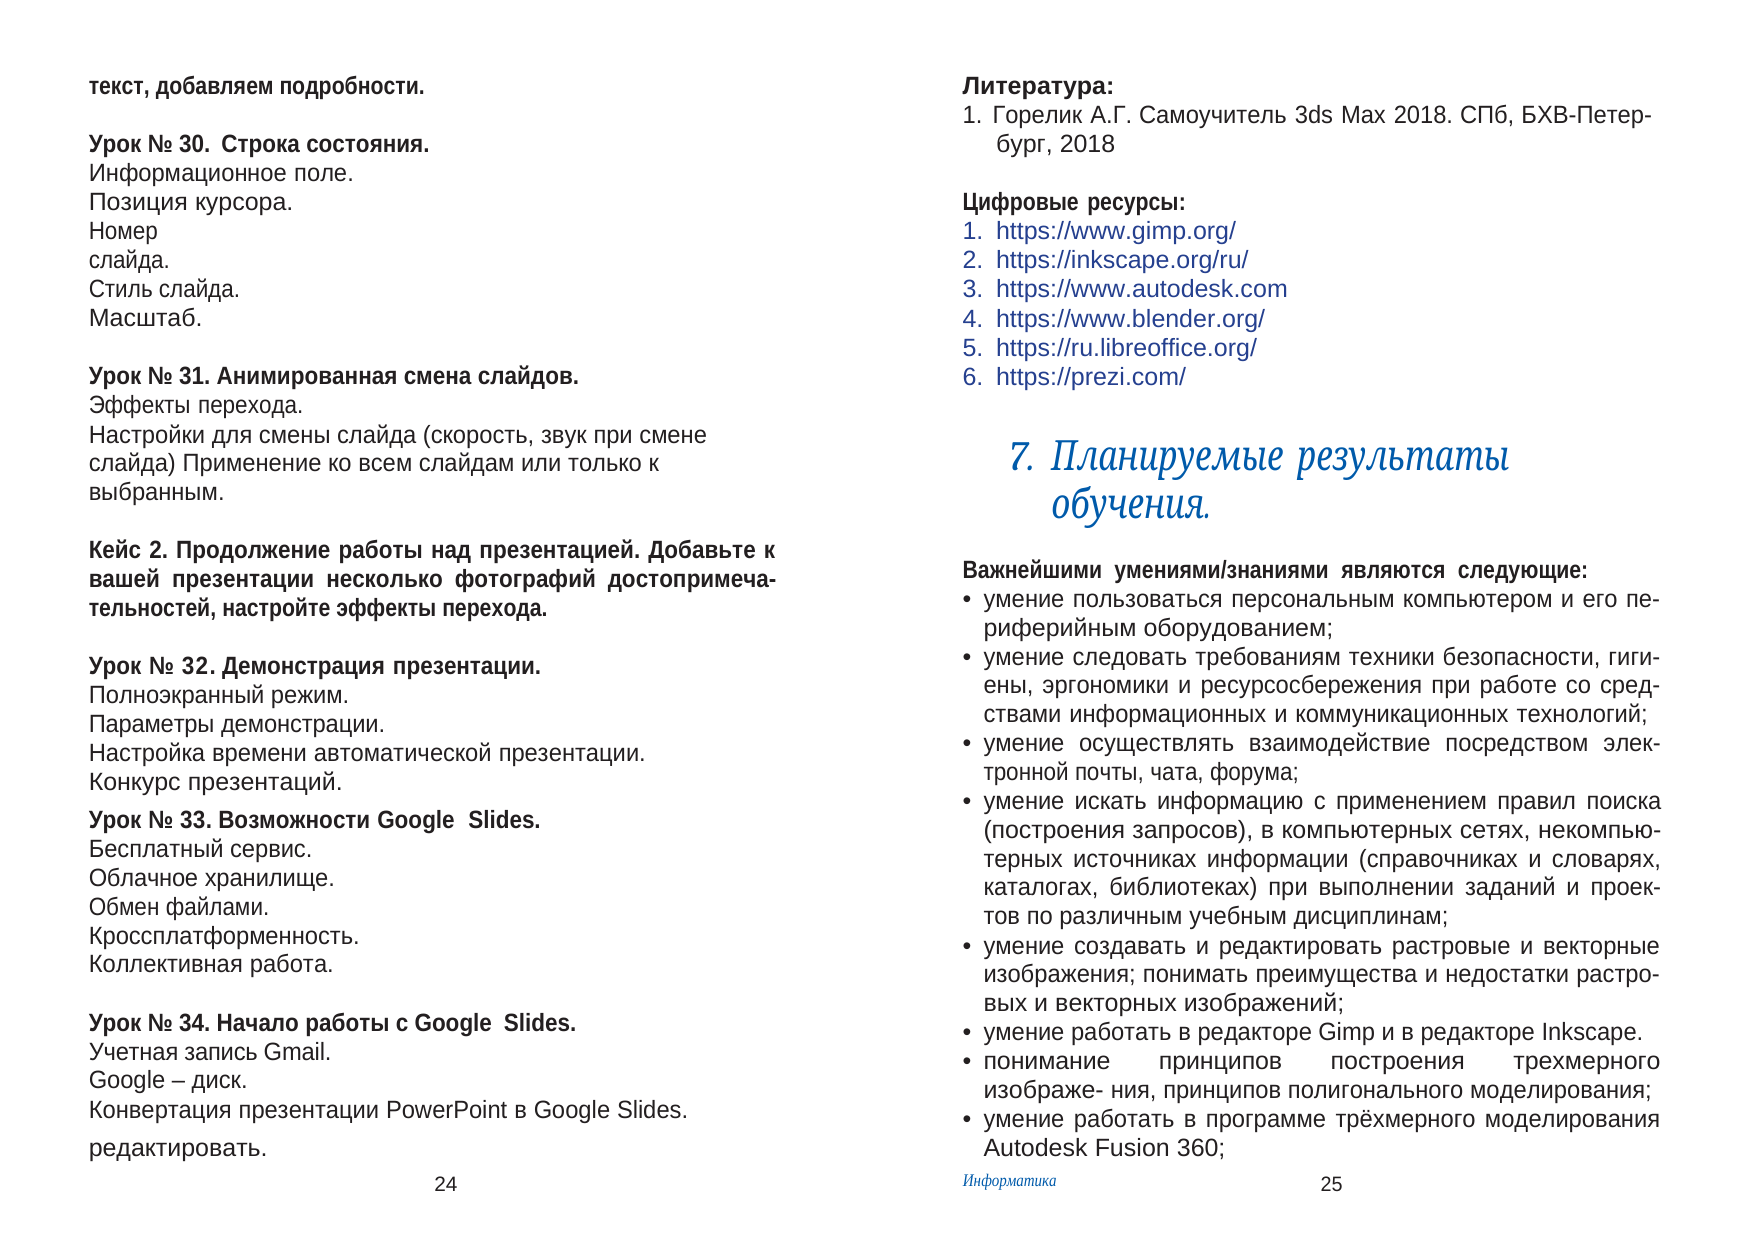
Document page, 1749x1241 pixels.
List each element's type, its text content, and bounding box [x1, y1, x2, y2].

text Номер слайда. [88, 216, 242, 273]
subtitle Урок № 33. Возможности Google Slides. [88, 805, 790, 834]
list умение искать информацию с применением правил поиска (построения запросов), в компьютерных сетях, некомпью- терных источниках информации (справочниках и словарях, каталогах, библиотеках) при выполнении заданий и проек- тов по различным учебным дисциплинам; [962, 786, 1662, 930]
text Настройки для смены слайда (скорость, звук при смене слайда) Применение ко всем слайдам или только к выбранным. [88, 420, 790, 506]
text Бесплатный сервис. Облачное хранилище. Обмен файлами. [88, 834, 335, 920]
list умение работать в программе трёхмерного моделирования Autodesk Fusion 360; [962, 1104, 1661, 1162]
list понимание принципов построения трехмерного изображе- ния, принципов полигонального моделирования; [962, 1046, 1661, 1104]
subtitle Урок № 31. Анимированная смена слайдов. [88, 361, 790, 390]
text Эффекты перехода. [88, 391, 790, 419]
subtitle Кейс 2. Продолжение работы над презентацией, форматируем текст, добавляем подробности. [88, 71, 790, 99]
list https://prezi.com/ [962, 362, 1674, 391]
text Настройка времени автоматической презентации. Конкурс презентаций. [88, 738, 726, 796]
subtitle Важнейшими умениями/знаниями являются следующие: [962, 555, 1674, 583]
subtitle Литература: [962, 71, 1674, 99]
text Полноэкранный режим. Параметры демонстрации. [88, 680, 453, 738]
text редактировать. [88, 1133, 790, 1161]
text Масштаб. [88, 303, 242, 332]
subtitle Цифровые ресурсы: [962, 187, 1674, 216]
text 1. Горелик А.Г. Самоучитель 3ds Max 2018. СПб, БХВ-Петер- бург, 2018 [962, 100, 1674, 157]
subtitle Кейс 2. Продолжение работы над презентацией. Добавьте к вашей презентации несколько фотографий достопримеча- тельностей, настройте эффекты перехода. [88, 535, 776, 622]
text Учетная запись Gmail. Google – диск. [88, 1037, 332, 1094]
list https://www.blender.org/ [962, 304, 1674, 332]
list умение пользоваться персональным компьютером и его пе- риферийным оборудованием; [962, 584, 1661, 641]
text Конвертация презентации PowerPoint в Google Slides. [88, 1094, 790, 1123]
list https://inkscape.org/ru/ [962, 245, 1674, 274]
text Информационное поле. Позиция курсора. [88, 158, 372, 216]
list https://www.gimp.org/ [962, 216, 1674, 245]
list умение осуществлять взаимодействие посредством элек- тронной почты, чата, форума; [962, 728, 1661, 786]
subtitle Урок № 34. Начало работы с Google Slides. [88, 1008, 790, 1036]
list умение создавать и редактировать растровые и векторные изображения; понимать преимущества и недостатки растро- вых и векторных изображений; [962, 931, 1661, 1017]
subtitle Планируемые результаты обучения. [1009, 433, 1674, 529]
list https://ru.libreoffice.org/ [962, 333, 1674, 362]
text Кроссплатформенность. Коллективная работа. [88, 921, 361, 978]
list умение работать в редакторе Gimp и в редакторе Inkscape. [962, 1017, 1674, 1046]
text Стиль слайда. [88, 274, 242, 303]
list https://www.autodesk.com [962, 274, 1674, 303]
list умение следовать требованиям техники безопасности, гиги- ены, эргономики и ресурсосбережения при работе со сред- ствами информационных и коммуникационных технологий; [962, 642, 1661, 728]
text Урок № 30. Строка состояния. [88, 129, 790, 158]
text Урок № 32. Демонстрация презентации. [88, 651, 790, 680]
